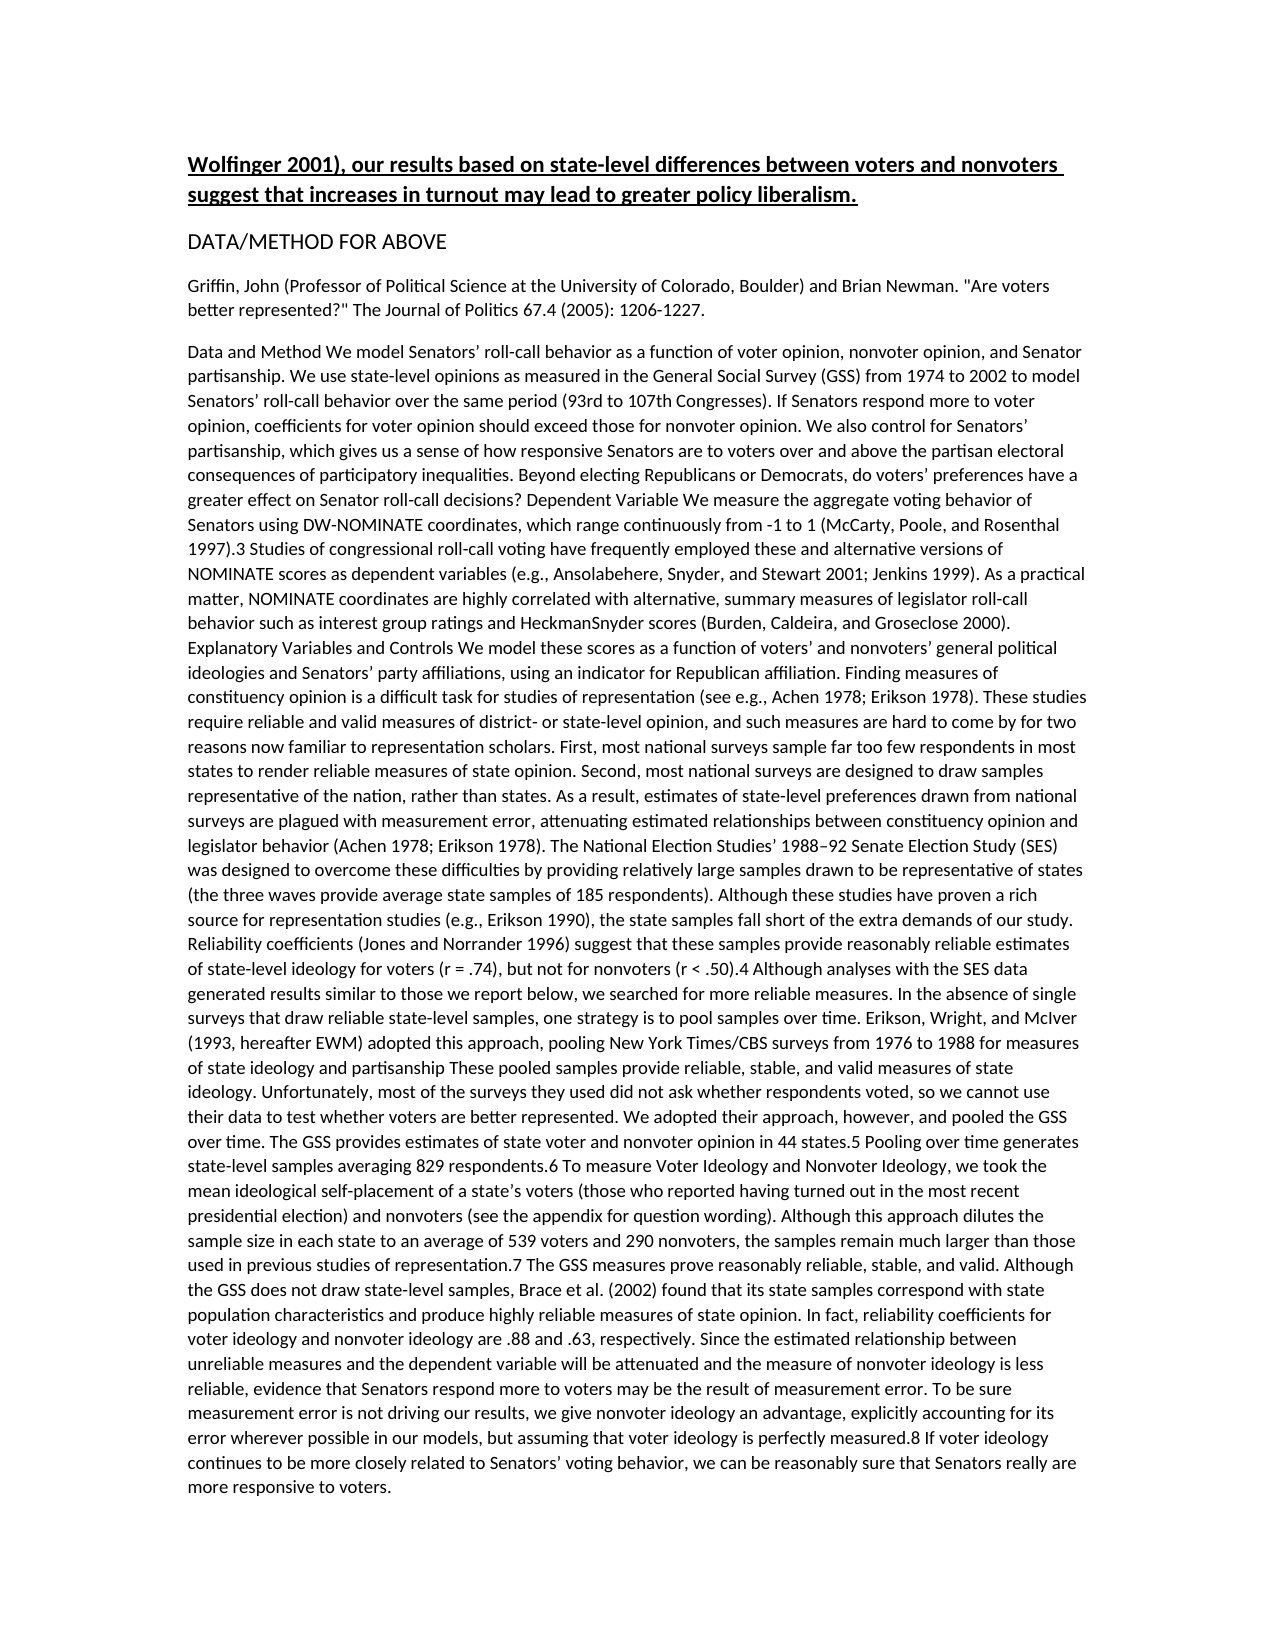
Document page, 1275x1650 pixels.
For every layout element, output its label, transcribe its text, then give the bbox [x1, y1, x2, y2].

text Data and Method We model Senators’ roll-call behavior as a function of voter opinion, nonvoter opinion, and Senator partisanship. We use state-level opinions as measured in the General Social Survey (GSS) from 1974 to 2002 to model Senators’ roll-call behavior over the same period (93rd to 107th Congresses). If Senators respond more to voter opinion, coefficients for voter opinion should exceed those for nonvoter opinion. We also control for Senators’ partisanship, which gives us a sense of how responsive Senators are to voters over and above the partisan electoral consequences of participatory inequalities. Beyond electing Republicans or Democrats, do voters’ preferences have a greater effect on Senator roll-call decisions? Dependent Variable We measure the aggregate voting behavior of Senators using DW-NOMINATE coordinates, which range continuously from -1 to 1 (McCarty, Poole, and Rosenthal 1997).3 Studies of congressional roll-call voting have frequently employed these and alternative versions of NOMINATE scores as dependent variables (e.g., Ansolabehere, Snyder, and Stewart 2001; Jenkins 1999). As a practical matter, NOMINATE coordinates are highly correlated with alternative, summary measures of legislator roll-call behavior such as interest group ratings and HeckmanSnyder scores (Burden, Caldeira, and Groseclose 2000). Explanatory Variables and Controls We model these scores as a function of voters’ and nonvoters’ general political ideologies and Senators’ party affiliations, using an indicator for Republican affiliation. Finding measures of constituency opinion is a difficult task for studies of representation (see e.g., Achen 1978; Erikson 1978). These studies require reliable and valid measures of district- or state-level opinion, and such measures are hard to come by for two reasons now familiar to representation scholars. First, most national surveys sample far too few respondents in most states to render reliable measures of state opinion. Second, most national surveys are designed to draw samples representative of the nation, rather than states. As a result, estimates of state-level preferences drawn from national surveys are plagued with measurement error, attenuating estimated relationships between constituency opinion and legislator behavior (Achen 1978; Erikson 1978). The National Election Studies’ 1988–92 Senate Election Study (SES) was designed to overcome these difficulties by providing relatively large samples drawn to be representative of states (the three waves provide average state samples of 185 respondents). Although these studies have proven a rich source for representation studies (e.g., Erikson 1990), the state samples fall short of the extra demands of our study. Reliability coefficients (Jones and Norrander 1996) suggest that these samples provide reasonably reliable estimates of state-level ideology for voters (r = .74), but not for nonvoters (r < .50).4 Although analyses with the SES data generated results similar to those we report below, we searched for more reliable measures. In the absence of single surveys that draw reliable state-level samples, one strategy is to pool samples over time. Erikson, Wright, and McIver (1993, hereafter EWM) adopted this approach, pooling New York Times/CBS surveys from 1976 to 1988 for measures of state ideology and partisanship These pooled samples provide reliable, stable, and valid measures of state ideology. Unfortunately, most of the surveys they used did not ask whether respondents voted, so we cannot use their data to test whether voters are better represented. We adopted their approach, however, and pooled the GSS over time. The GSS provides estimates of state voter and nonvoter opinion in 44 states.5 Pooling over time generates state-level samples averaging 829 respondents.6 To measure Voter Ideology and Nonvoter Ideology, we took the mean ideological self-placement of a state’s voters (those who reported having turned out in the most recent presidential election) and nonvoters (see the appendix for question wording). Although this approach dilutes the sample size in each state to an average of 539 voters and 290 nonvoters, the samples remain much larger than those used in previous studies of representation.7 The GSS measures prove reasonably reliable, stable, and valid. Although the GSS does not draw state-level samples, Brace et al. (2002) found that its state samples correspond with state population characteristics and produce highly reliable measures of state opinion. In fact, reliability coefficients for voter ideology and nonvoter ideology are .88 and .63, respectively. Since the estimated relationship between unreliable measures and the dependent variable will be attenuated and the measure of nonvoter ideology is less reliable, evidence that Senators respond more to voters may be the result of measurement error. To be sure measurement error is not driving our results, we give nonvoter ideology an advantage, explicitly accounting for its error wherever possible in our models, but assuming that voter ideology is perfectly measured.8 If voter ideology continues to be more closely related to Senators’ voting behavior, we can be reasonably sure that Senators really are more responsive to voters. [187, 340, 1087, 1498]
text DATA/METHOD FOR ABOVE [187, 227, 1087, 255]
text Griffin, John (Professor of Political Science at the University of Colorado, Boulder) and Brian Newman. "Are voters better represented?" The Journal of Politics 67.4 (2005): 1206-1227. [187, 274, 1087, 322]
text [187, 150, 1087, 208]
